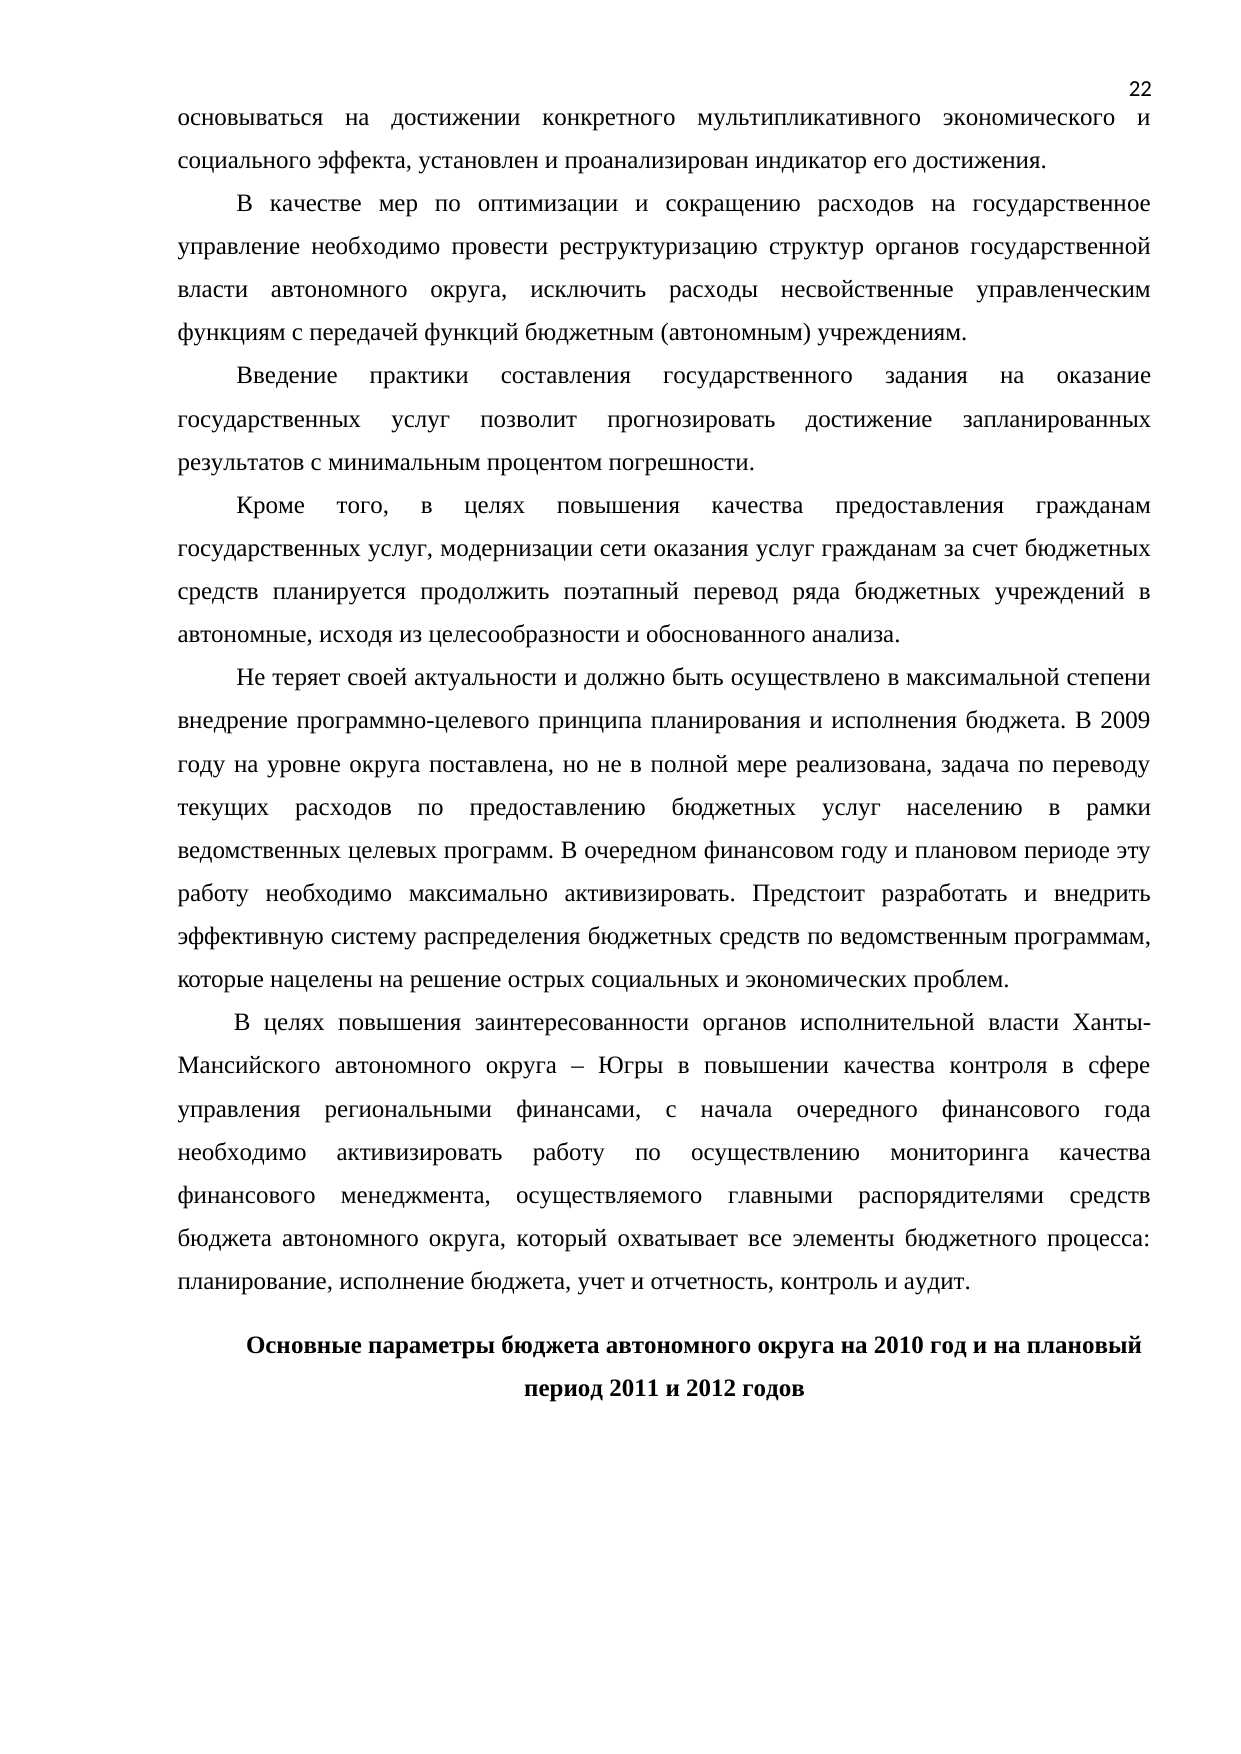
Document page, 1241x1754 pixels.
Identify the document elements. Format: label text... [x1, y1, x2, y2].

text Введение практики составления государственного задания на оказание государственных услуг позволит прогнозировать достижение запланированных результатов с минимальным процентом погрешности. [177, 361, 1152, 476]
text В качестве мер по оптимизации и сокращению расходов на государственное управление необходимо провести реструктуризацию структур органов государственной власти автономного округа, исключить расходы несвойственные управленческим функциям с передачей функций бюджетным (автономным) учреждениям. [177, 188, 1152, 346]
text Кроме того, в целях повышения качества предоставления гражданам государственных услуг, модернизации сети оказания услуг гражданам за счет бюджетных средств планируется продолжить поэтапный перевод ряда бюджетных учреждений в автономные, исходя из целесообразности и обоснованного анализа. [177, 490, 1152, 648]
text Основные параметры бюджета автономного округа на 2010 год и на плановый период 2011 и 2012 годов [177, 1330, 1152, 1402]
text Не теряет своей актуальности и должно быть осуществлено в максимальной степени внедрение программно-целевого принципа планирования и исполнения бюджета. В 2009 году на уровне округа поставлена, но не в полной мере реализована, задача по переводу текущих расходов по предоставлению бюджетных услуг населению в рамки ведомственных целевых программ. В очередном финансовом году и плановом периоде эту работу необходимо максимально активизировать. Предстоит разработать и внедрить эффективную систему распределения бюджетных средств по ведомственным программам, которые нацелены на решение острых социальных и экономических проблем. [177, 662, 1152, 993]
text В целях повышения заинтересованности органов исполнительной власти Ханты-Мансийского автономного округа – Югры в повышении качества контроля в сфере управления региональными финансами, с начала очередного финансового года необходимо активизировать работу по осуществлению мониторинга качества финансового менеджмента, осуществляемого главными распорядителями средств бюджета автономного округа, который охватывает все элементы бюджетного процесса: планирование, исполнение бюджета, учет и отчетность, контроль и аудит. [177, 1007, 1152, 1295]
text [177, 102, 1152, 174]
